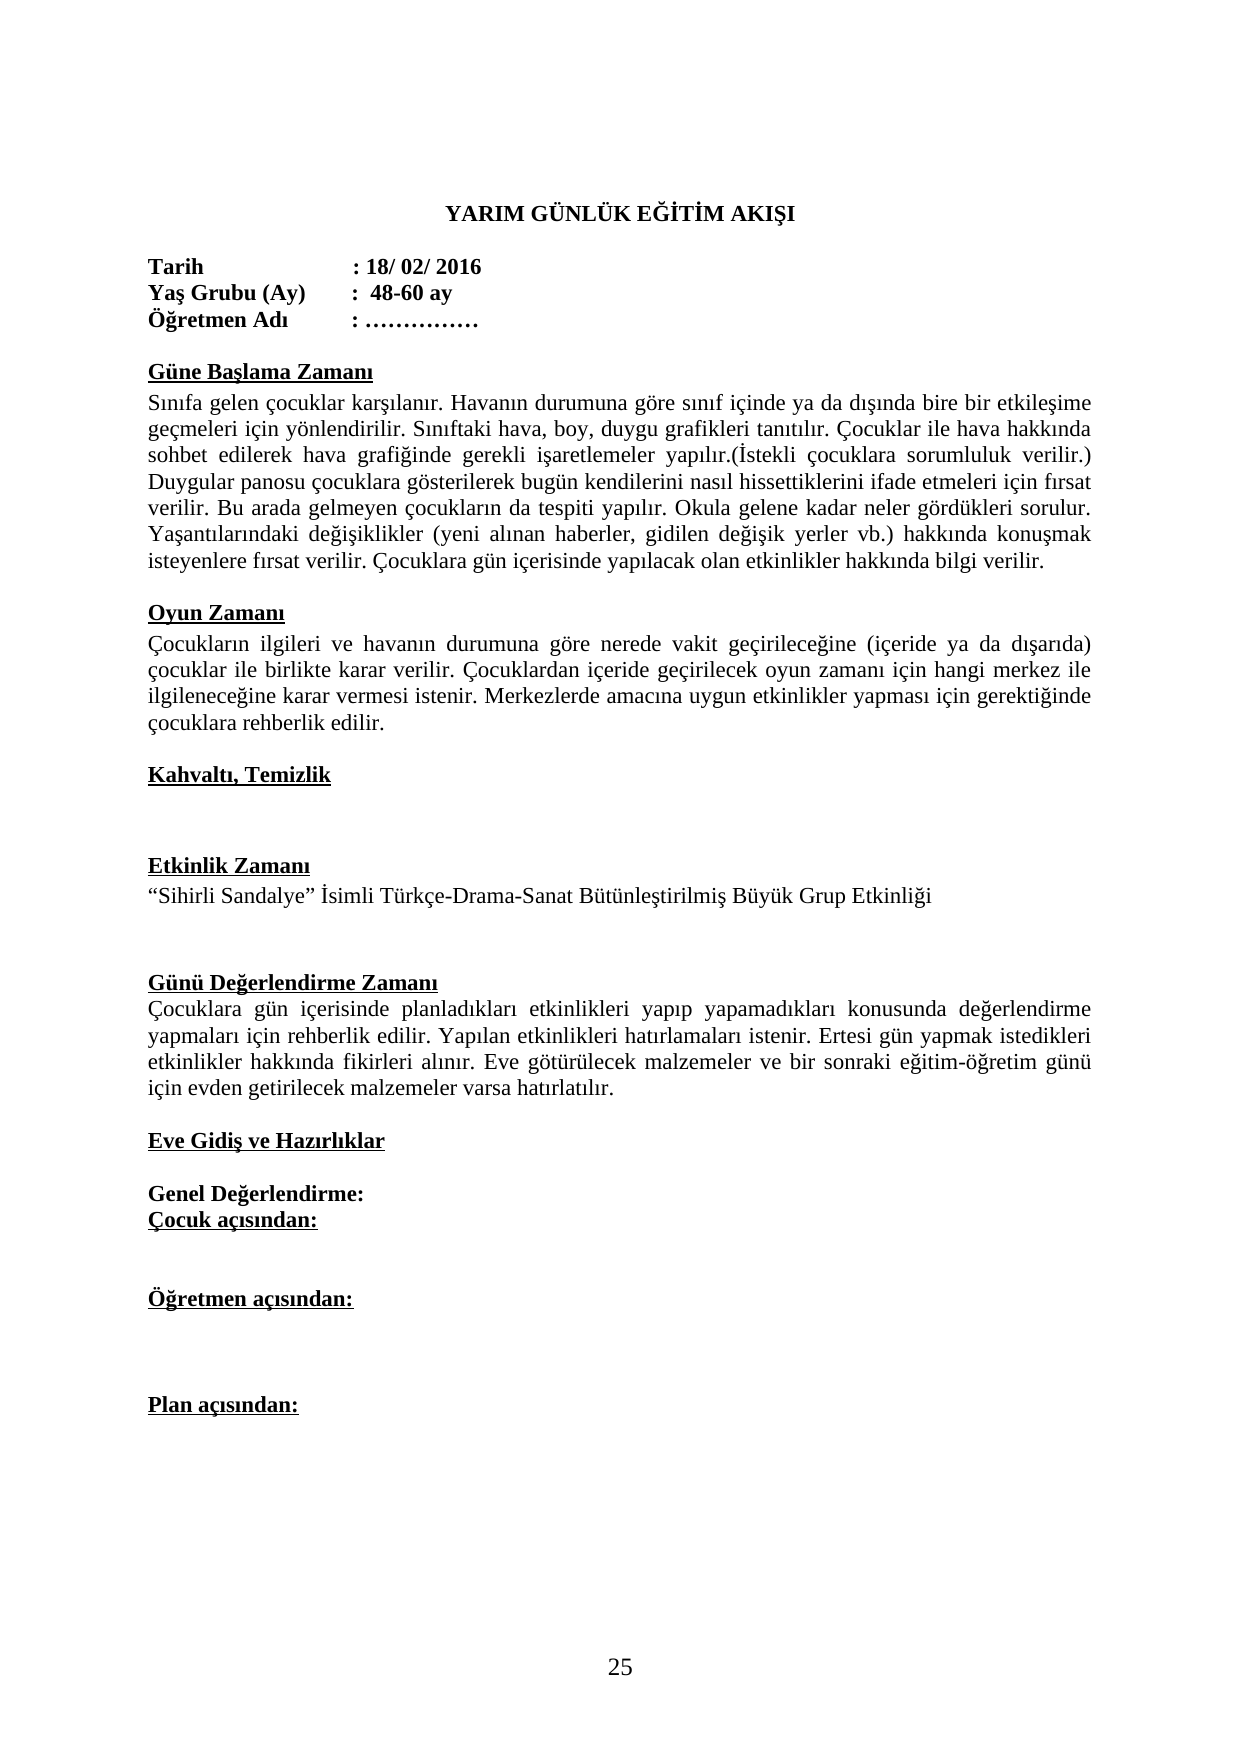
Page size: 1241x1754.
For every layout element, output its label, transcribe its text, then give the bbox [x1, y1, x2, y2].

text Genel Değerlendirme: [148, 1180, 1093, 1206]
text Oyun Zamanı [148, 599, 1093, 626]
text Güne Başlama Zamanı [148, 358, 1093, 385]
text Çocuk açısından: [148, 1206, 1093, 1233]
text Çocuklara gün içerisinde planladıkları etkinlikleri yapıp yapamadıkları konusunda değerlendirme yapmaları için rehberlik edilir. Yapılan etkinlikleri hatırlamaları istenir. Ertesi gün yapmak istedikleri etkinlikler hakkında fikirleri alınır. Eve götürülecek malzemeler ve bir sonraki eğitim-öğretim günü için evden getirilecek malzemeler varsa hatırlatılır. [148, 995, 1093, 1101]
text Çocukların ilgileri ve havanın durumuna göre nerede vakit geçirileceğine (içeride ya da dışarıda) çocuklar ile birlikte karar verilir. Çocuklardan içeride geçirilecek oyun zamanı için hangi merkez ile ilgileneceğine karar vermesi istenir. Merkezlerde amacına uygun etkinlikler yapması için gerektiğinde çocuklara rehberlik edilir. [148, 630, 1093, 735]
text “Sihirli Sandalye” İsimli Türkçe-Drama-Sanat Bütünleştirilmiş Büyük Grup Etkinliği [148, 882, 1093, 909]
text Öğretmen Adı : …………… [148, 306, 1093, 332]
text YARIM GÜNLÜK EĞİTİM AKIŞI [148, 200, 1093, 227]
text Plan açısından: [148, 1391, 1093, 1417]
text Kahvaltı, Temizlik [148, 761, 1093, 788]
text Yaş Grubu (Ay) : 48-60 ay [148, 279, 1093, 306]
text Etkinlik Zamanı [148, 852, 1093, 878]
text Günü Değerlendirme Zamanı [148, 969, 1093, 995]
text Tarih : 18/ 02/ 2016 [148, 253, 1093, 279]
text Sınıfa gelen çocuklar karşılanır. Havanın durumuna göre sınıf içinde ya da dışında bire bir etkileşime geçmeleri için yönlendirilir. Sınıftaki hava, boy, duygu grafikleri tanıtılır. Çocuklar ile hava hakkında sohbet edilerek hava grafiğinde gerekli işaretlemeler yapılır.(İstekli çocuklara sorumluluk verilir.) Duygular panosu çocuklara gösterilerek bugün kendilerini nasıl hissettiklerini ifade etmeleri için fırsat verilir. Bu arada gelmeyen çocukların da tespiti yapılır. Okula gelene kadar neler gördükleri sorulur. Yaşantılarındaki değişiklikler (yeni alınan haberler, gidilen değişik yerler vb.) hakkında konuşmak isteyenlere fırsat verilir. Çocuklara gün içerisinde yapılacak olan etkinlikler hakkında bilgi verilir. [148, 389, 1093, 573]
text Öğretmen açısından: [148, 1285, 1093, 1312]
text Eve Gidiş ve Hazırlıklar [148, 1127, 1093, 1153]
